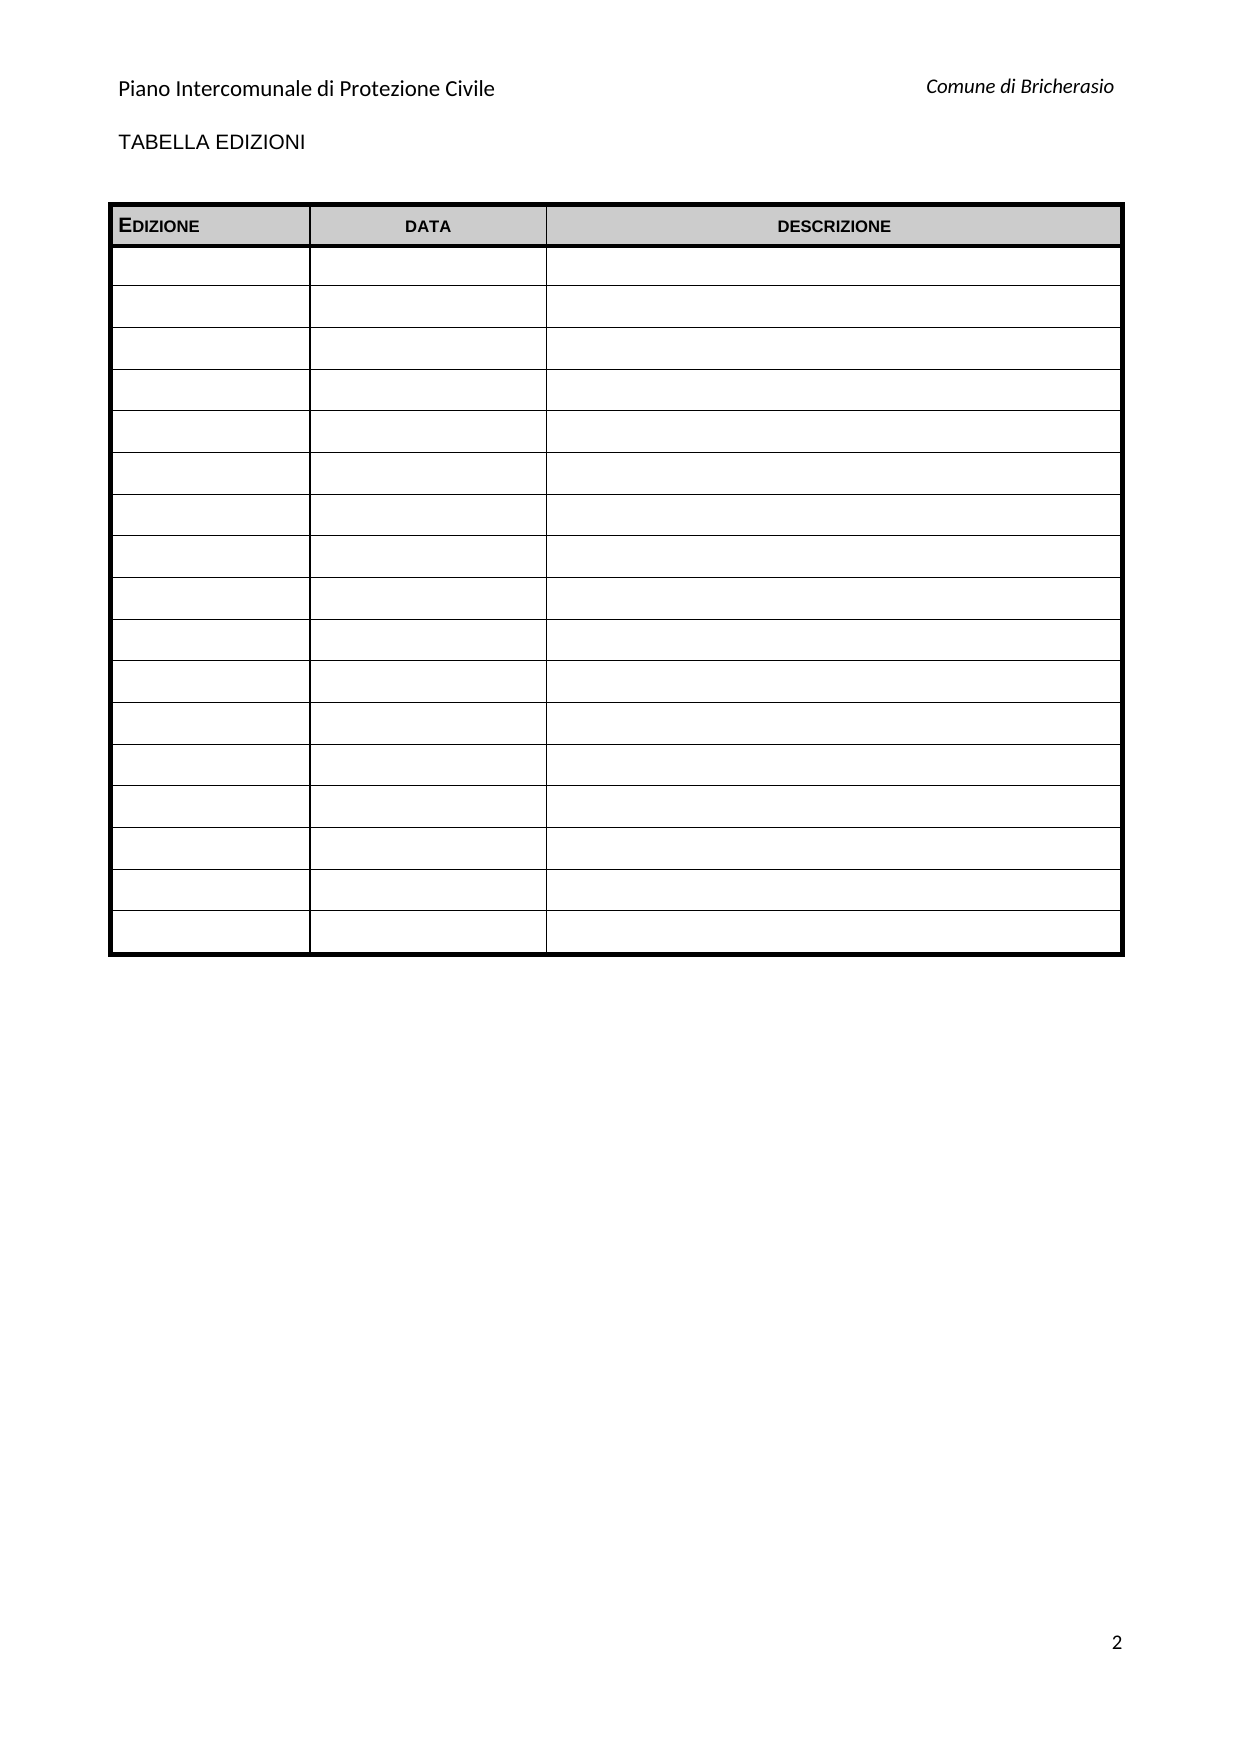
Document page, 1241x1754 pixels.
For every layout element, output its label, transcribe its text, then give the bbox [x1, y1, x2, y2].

table_cell [113, 620, 309, 660]
table_cell [311, 286, 546, 327]
table_cell [113, 328, 309, 369]
table_cell [311, 411, 546, 452]
table_cell [113, 703, 309, 744]
table_cell [113, 495, 309, 535]
table_cell [547, 248, 1120, 285]
table_cell [311, 495, 546, 535]
table_cell [113, 870, 309, 910]
table_cell [547, 828, 1120, 869]
table_cell [113, 911, 309, 952]
table_cell [547, 328, 1120, 369]
table_cell [113, 248, 309, 285]
table_cell [113, 286, 309, 327]
table_cell [547, 661, 1120, 702]
table_cell [311, 828, 546, 869]
table_cell [547, 495, 1120, 535]
table_header descrizione [547, 207, 1120, 244]
table_cell [311, 328, 546, 369]
table_cell [547, 536, 1120, 577]
table_cell [547, 620, 1120, 660]
table_cell [311, 370, 546, 410]
table_cell [113, 661, 309, 702]
table_cell [311, 536, 546, 577]
table_cell [547, 911, 1120, 952]
table_cell [311, 620, 546, 660]
table_cell [311, 870, 546, 910]
table_cell [547, 786, 1120, 827]
table_cell [311, 661, 546, 702]
table_cell [547, 745, 1120, 785]
table_cell [311, 703, 546, 744]
table_cell [547, 286, 1120, 327]
table_cell [547, 703, 1120, 744]
table_cell [547, 370, 1120, 410]
table_cell [113, 828, 309, 869]
table_cell [113, 786, 309, 827]
table_cell [113, 745, 309, 785]
table_cell [311, 248, 546, 285]
table_cell [547, 453, 1120, 494]
table_cell [311, 911, 546, 952]
table_cell [547, 870, 1120, 910]
table_cell [311, 578, 546, 619]
table_header Edizione [113, 207, 309, 244]
table_cell [311, 745, 546, 785]
table_cell [113, 370, 309, 410]
table_cell [311, 786, 546, 827]
table_cell [311, 453, 546, 494]
table_cell [547, 411, 1120, 452]
table_cell [113, 411, 309, 452]
table_cell [113, 453, 309, 494]
text TABELLA EDIZIONI [118, 130, 1122, 154]
table_cell [113, 578, 309, 619]
table_header data [311, 207, 546, 244]
table_cell [113, 536, 309, 577]
table_cell [547, 578, 1120, 619]
